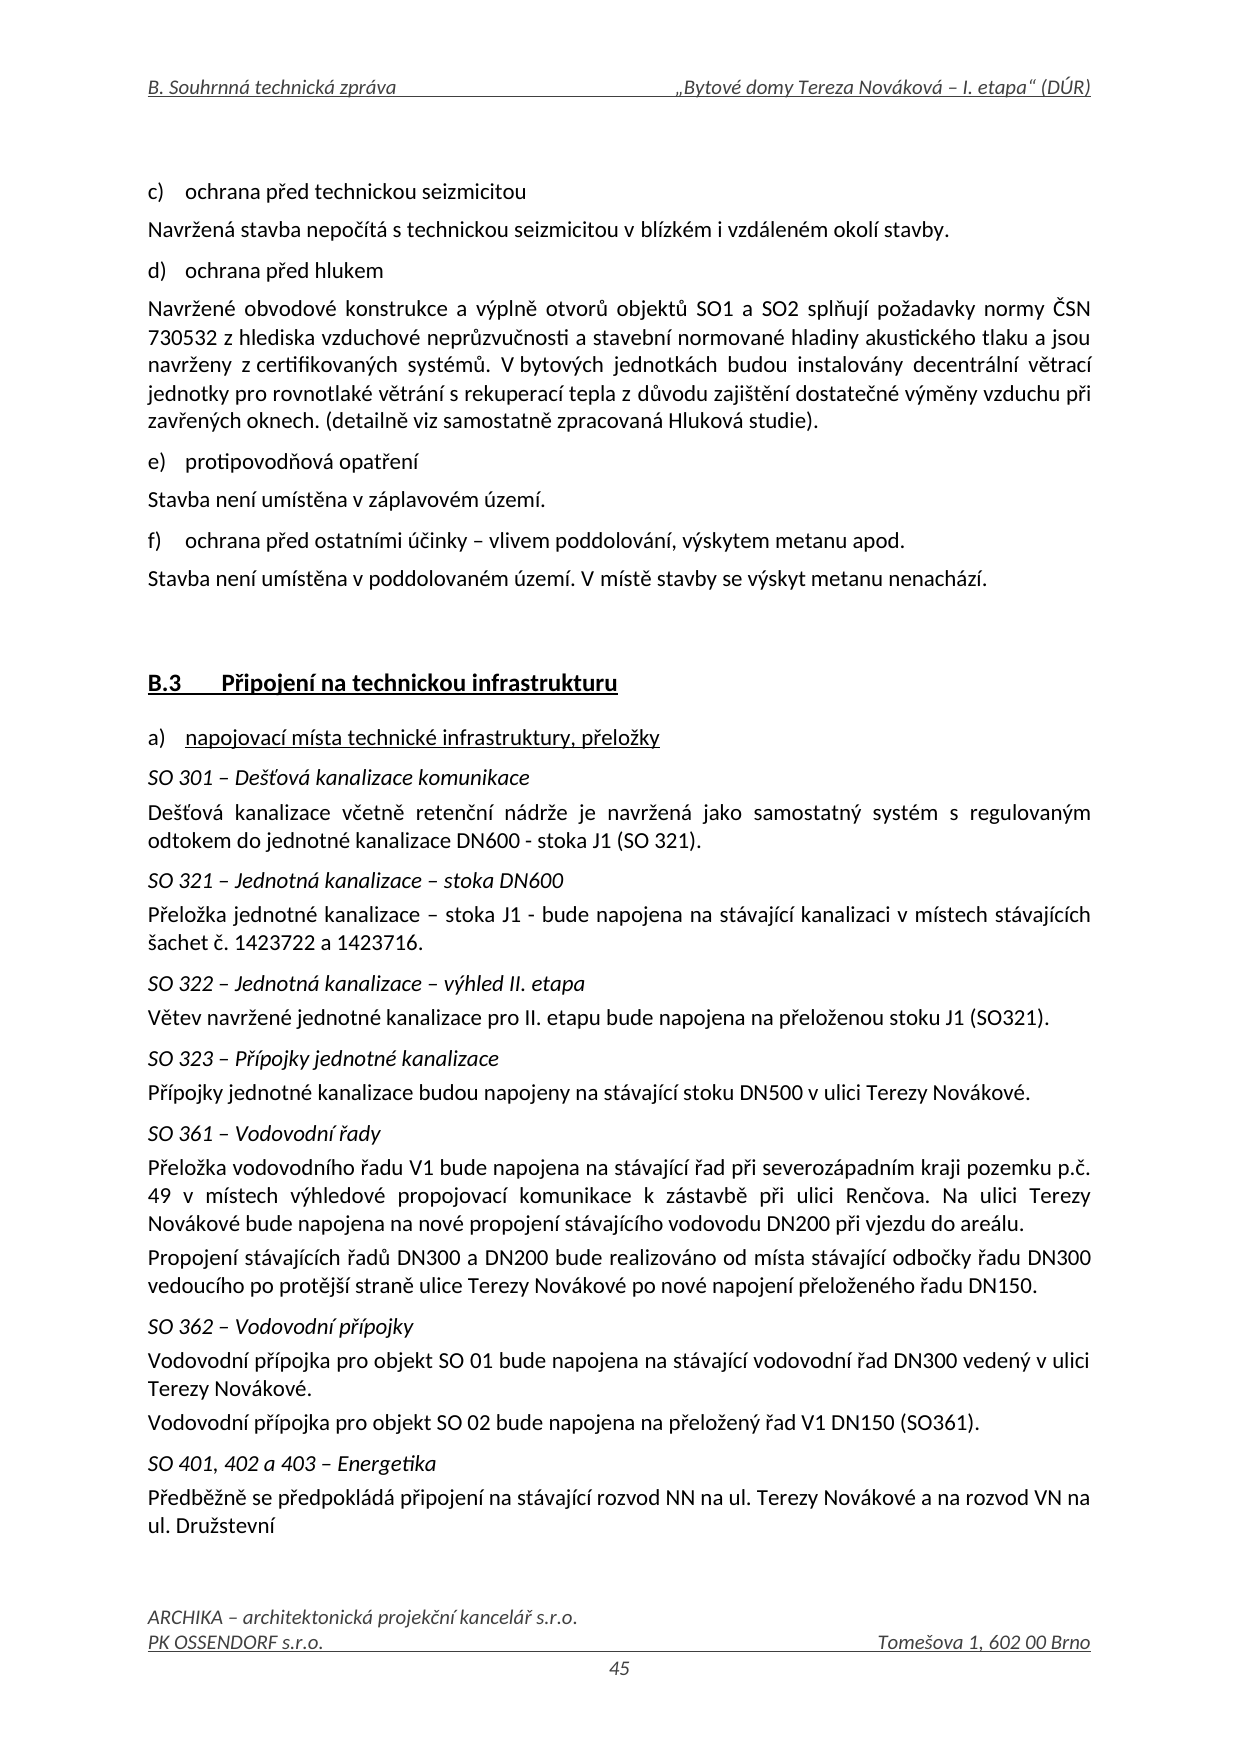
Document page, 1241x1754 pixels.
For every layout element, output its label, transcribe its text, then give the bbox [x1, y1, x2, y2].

text Dešťová kanalizace včetně retenční nádrže je navržená jako samostatný systém s regulovaným odtokem do jednotné kanalizace DN600 - stoka J1 (SO 321). [148, 798, 1092, 854]
text Stavba není umístěna v poddolovaném území. V místě stavby se výskyt metanu nenachází. [148, 564, 1092, 593]
text Přeložka jednotné kanalizace – stoka J1 - bude napojena na stávající kanalizaci v místech stávajících šachet č. 1423722 a 1423716. [148, 901, 1092, 957]
text Předběžně se předpokládá připojení na stávající rozvod NN na ul. Terezy Novákové a na rozvod VN na ul. Družstevní [148, 1483, 1092, 1539]
text Vodovodní přípojka pro objekt SO 02 bude napojena na přeložený řad V1 DN150 (SO361). [148, 1408, 1092, 1436]
list ochrana před ostatními účinky – vlivem poddolování, výskytem metanu apod. [148, 526, 1092, 554]
list napojovací místa technické infrastruktury, přeložky [148, 723, 1092, 751]
list ochrana před hlukem [148, 256, 1092, 284]
text Navržená stavba nepočítá s technickou seizmicitou v blízkém i vzdáleném okolí stavby. [148, 216, 1092, 244]
list ochrana před technickou seizmicitou [148, 177, 1092, 205]
text SO 401, 402 a 403 – Energetika [148, 1449, 1092, 1477]
text Propojení stávajících řadů DN300 a DN200 bude realizováno od místa stávající odbočky řadu DN300 vedoucího po protější straně ulice Terezy Novákové po nové napojení přeloženého řadu DN150. [148, 1243, 1092, 1299]
text Větev navržené jednotné kanalizace pro II. etapu bude napojena na přeloženou stoku J1 (SO321). [148, 1003, 1092, 1031]
text Navržené obvodové konstrukce a výplně otvorů objektů SO1 a SO2 splňují požadavky normy ČSN 730532 z hlediska vzduchové neprůzvučnosti a stavební normované hladiny akustického tlaku a jsou navrženy z certifikovaných systémů. V bytových jednotkách budou instalovány decentrální větrací jednotky pro rovnotlaké větrání s rekuperací tepla z důvodu zajištění dostatečné výměny vzduchu při zavřených oknech. (detailně viz samostatně zpracovaná Hluková studie). [148, 294, 1092, 435]
text Přípojky jednotné kanalizace budou napojeny na stávající stoku DN500 v ulici Terezy Novákové. [148, 1078, 1092, 1106]
text Vodovodní přípojka pro objekt SO 01 bude napojena na stávající vodovodní řad DN300 vedený v ulici Terezy Novákové. [148, 1346, 1092, 1402]
text SO 362 – Vodovodní přípojky [148, 1312, 1092, 1340]
list protipovodňová opatření [148, 447, 1092, 475]
text SO 321 – Jednotná kanalizace – stoka DN600 [148, 866, 1092, 894]
text SO 301 – Dešťová kanalizace komunikace [148, 763, 1092, 791]
text SO 323 – Přípojky jednotné kanalizace [148, 1044, 1092, 1072]
text Přeložka vodovodního řadu V1 bude napojena na stávající řad při severozápadním kraji pozemku p.č. 49 v místech výhledové propojovací komunikace k zástavbě při ulici Renčova. Na ulici Terezy Novákové bude napojena na nové propojení stávajícího vodovodu DN200 při vjezdu do areálu. [148, 1153, 1092, 1237]
text B.3 Připojení na technickou infrastrukturu [148, 667, 1092, 698]
text SO 322 – Jednotná kanalizace – výhled II. etapa [148, 969, 1092, 997]
text SO 361 – Vodovodní řady [148, 1119, 1092, 1147]
text Stavba není umístěna v záplavovém území. [148, 486, 1092, 514]
